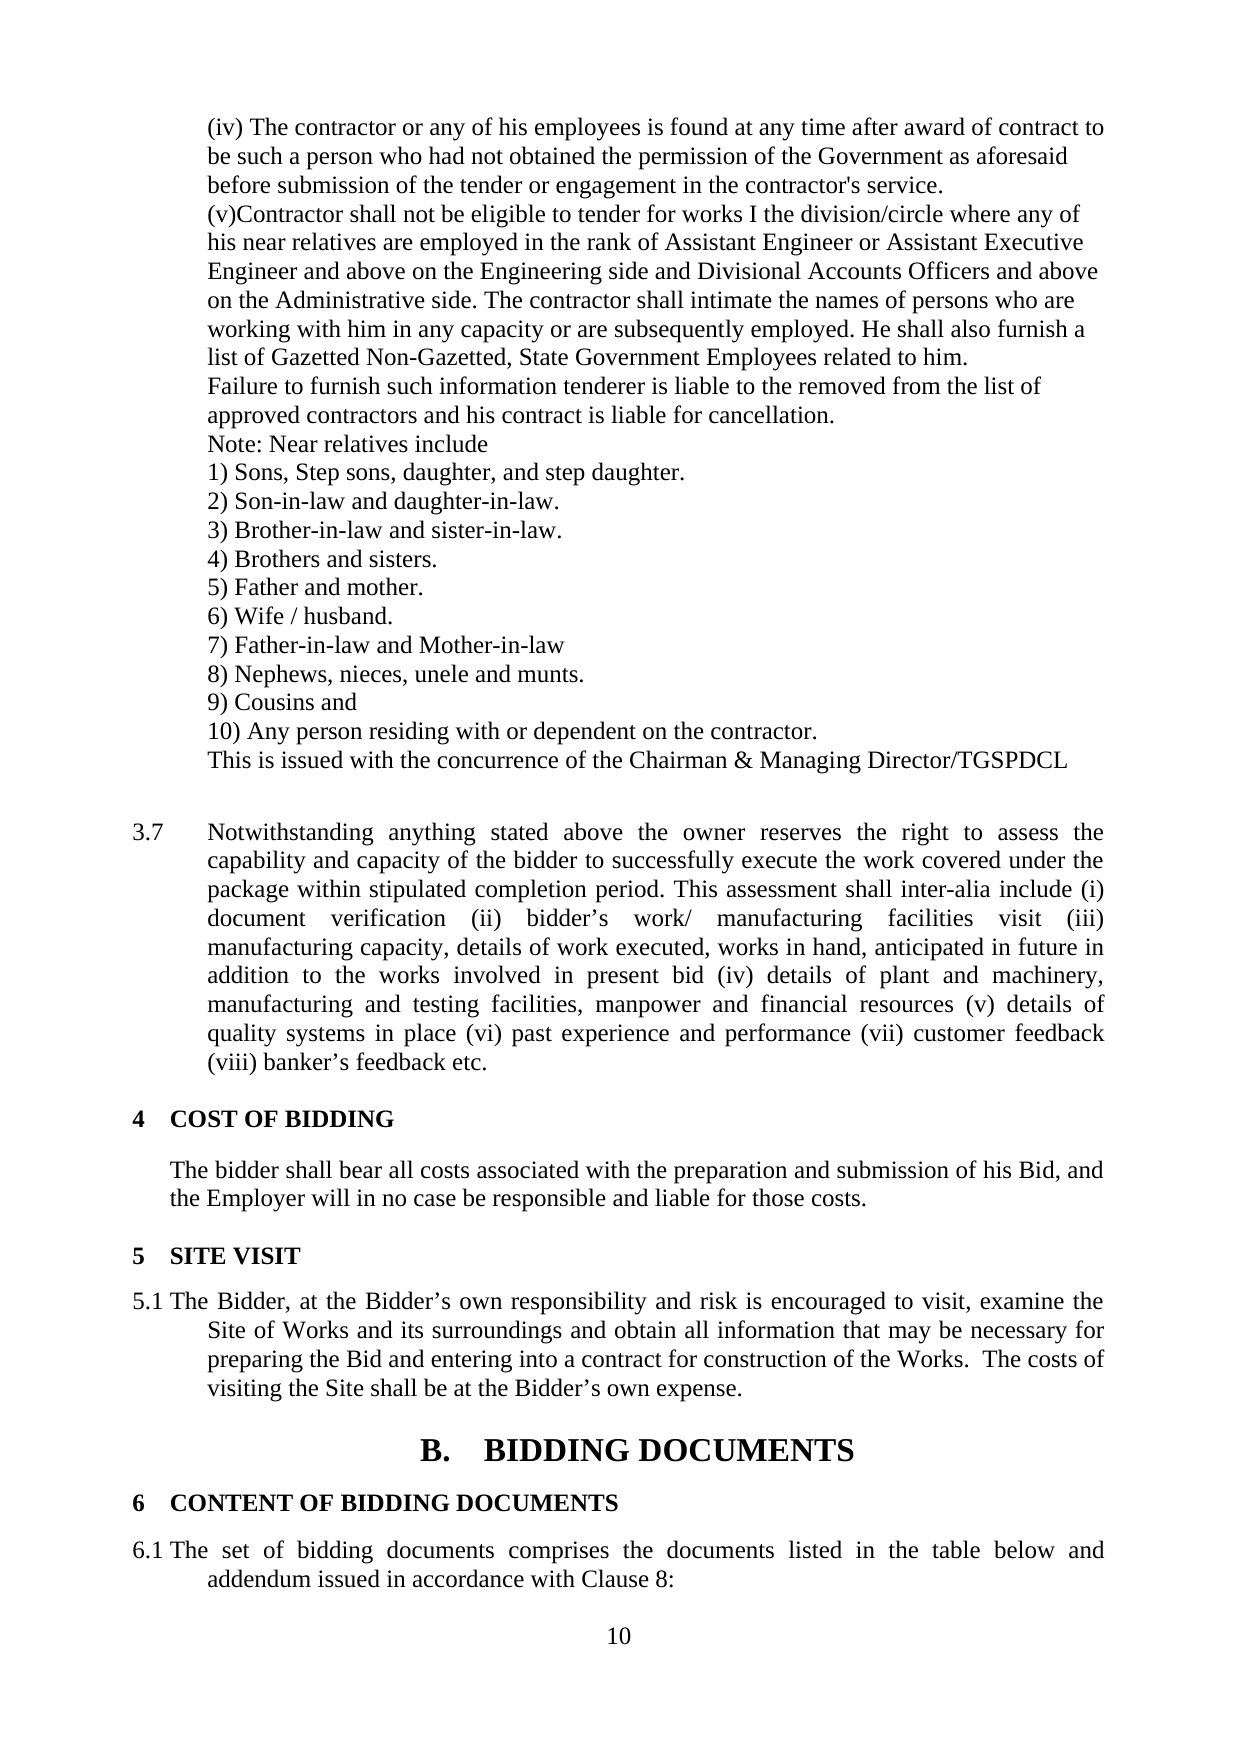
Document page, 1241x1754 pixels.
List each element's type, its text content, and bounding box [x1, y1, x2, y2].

text 6) Wife / husband. [132, 601, 1105, 630]
text 9) Cousins and [132, 687, 1105, 716]
text (iv) The contractor or any of his employees is found at any time after award of contract to be such a person who had not obtained the permission of the Government as aforesaid before submission of the tender or engagement in the contractor's service. [207, 112, 1105, 199]
text 3.7 Notwithstanding anything stated above the owner reserves the right to assess the capability and capacity of the bidder to successfully execute the work covered under the package within stipulated completion period. This assessment shall inter-alia include (i) document verification (ii) bidder’s work/ manufacturing facilities visit (iii) manufacturing capacity, details of work executed, works in hand, anticipated in future in addition to the works involved in present bid (iv) details of plant and machinery, manufacturing and testing facilities, manpower and financial resources (v) details of quality systems in place (vi) past experience and performance (vii) customer feedback (viii) banker’s feedback etc. [132, 817, 1105, 1076]
text (v)Contractor shall not be eligible to tender for works I the division/circle where any of his near relatives are employed in the rank of Assistant Engineer or Assistant Executive Engineer and above on the Engineering side and Divisional Accounts Officers and above on the Administrative side. The contractor shall intimate the names of persons who are working with him in any capacity or are subsequently employed. He shall also furnish a list of Gazetted Non-Gazetted, State Government Employees related to him. [207, 199, 1105, 371]
text 5) Father and mother. [132, 572, 1105, 601]
text 1) Sons, Step sons, daughter, and step daughter. [132, 457, 1105, 486]
text 7) Father-in-law and Mother-in-law [132, 630, 1105, 659]
list The set of bidding documents comprises the documents listed in the table below and addendum issued in accordance with Clause 8: [132, 1536, 1105, 1593]
text Note: Near relatives include [132, 429, 1105, 457]
text 3) Brother-in-law and sister-in-law. [132, 515, 1105, 544]
list CONTENT OF BIDDING DOCUMENTS [132, 1488, 1105, 1516]
text The bidder shall bear all costs associated with the preparation and submission of his Bid, and the Employer will in no case be responsible and liable for those costs. [169, 1155, 1105, 1212]
subtitle B. BIDDING DOCUMENTS [169, 1430, 1105, 1468]
list The Bidder, at the Bidder’s own responsibility and risk is encouraged to visit, examine the Site of Works and its surroundings and obtain all information that may be necessary for preparing the Bid and entering into a contract for construction of the Works. The costs of visiting the Site shall be at the Bidder’s own expense. [132, 1286, 1105, 1401]
text 4) Brothers and sisters. [132, 544, 1105, 572]
list COST OF BIDDING [132, 1104, 1105, 1133]
text 8) Nephews, nieces, unele and munts. [132, 659, 1105, 687]
text This is issued with the concurrence of the Chairman & Managing Director/TGSPDCL [132, 745, 1105, 774]
list SITE VISIT [132, 1241, 1105, 1270]
text 10) Any person residing with or dependent on the contractor. [132, 716, 1105, 745]
text 2) Son-in-law and daughter-in-law. [132, 486, 1105, 515]
text Failure to furnish such information tenderer is liable to the removed from the list of approved contractors and his contract is liable for cancellation. [207, 371, 1105, 429]
